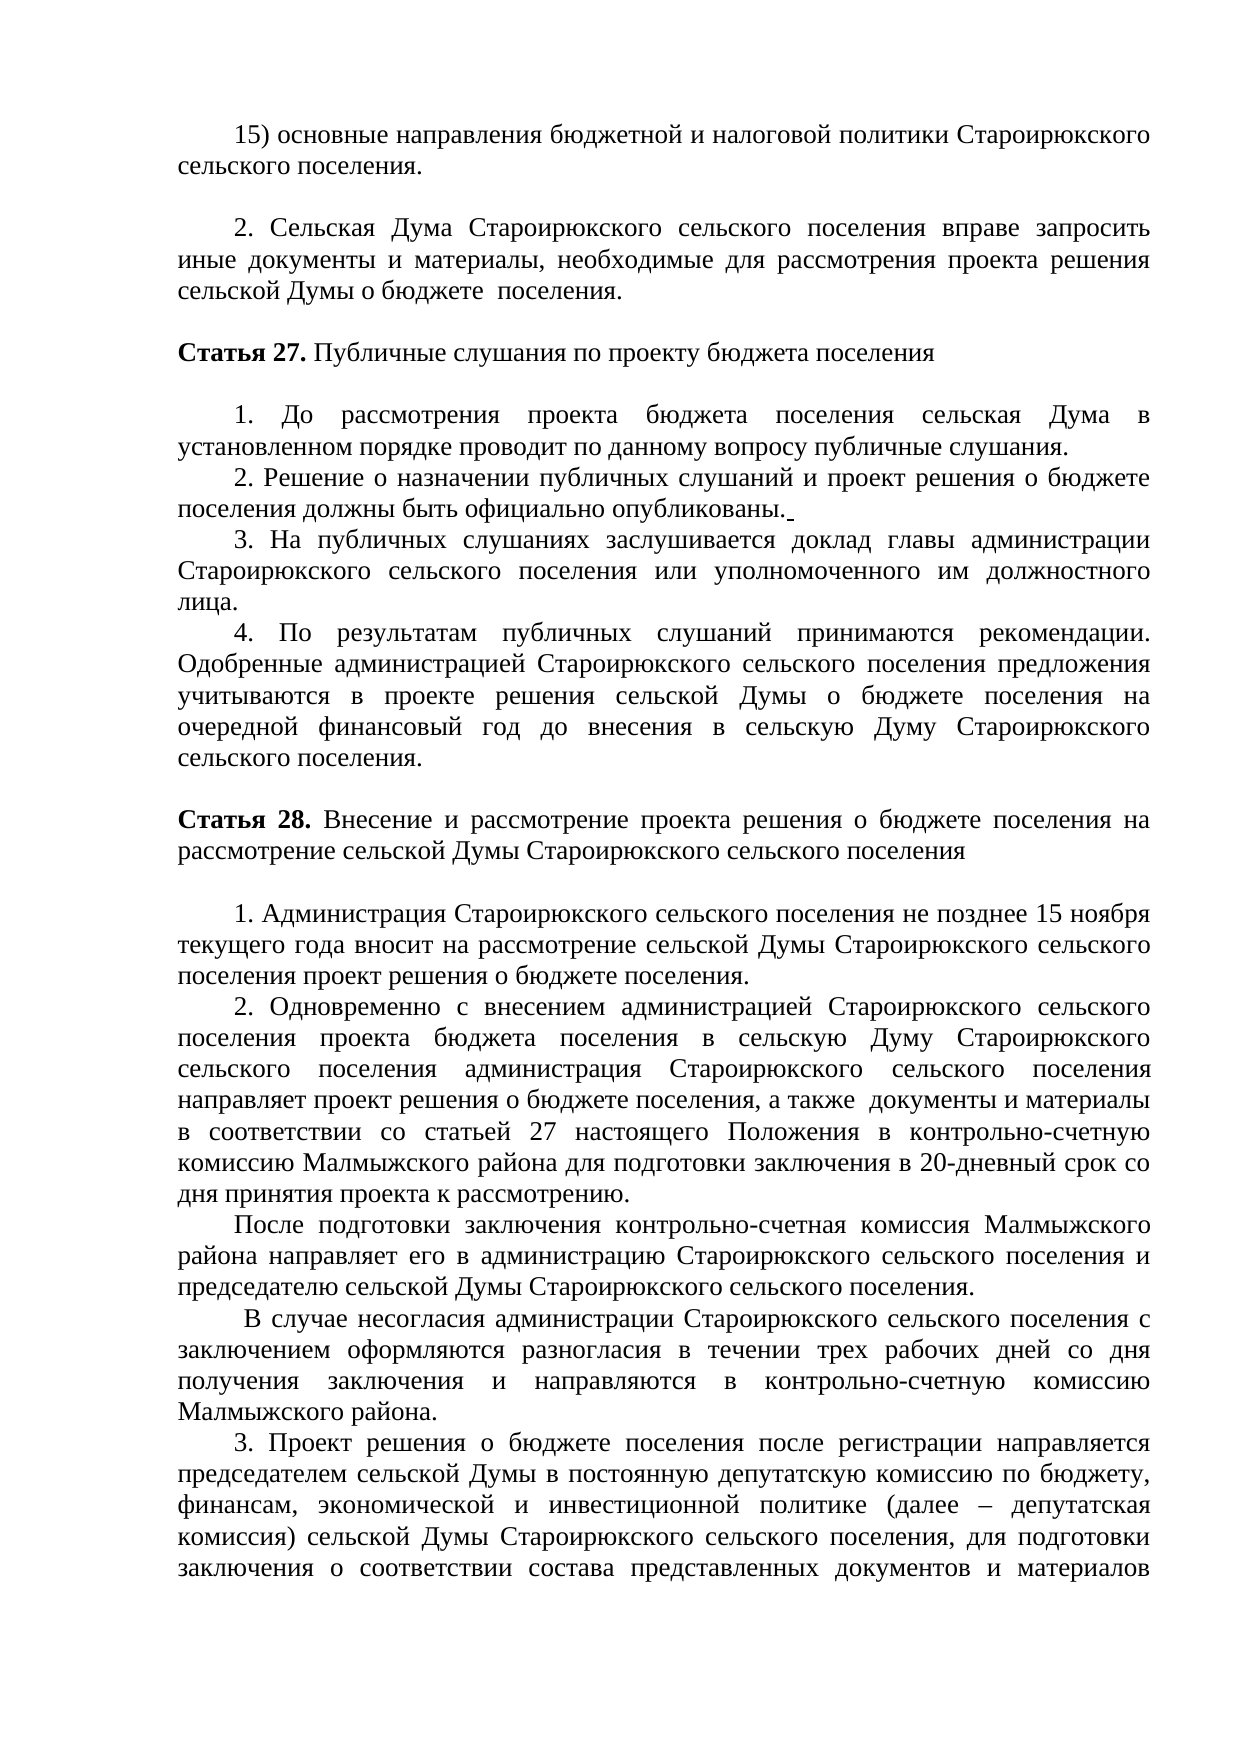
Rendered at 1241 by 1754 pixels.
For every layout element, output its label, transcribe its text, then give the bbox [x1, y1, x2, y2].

text 15) основные направления бюджетной и налоговой политики Староирюкского сельского поселения. [177, 118, 1152, 180]
text 1. Администрация Староирюкского сельского поселения не позднее 15 ноября текущего года вносит на рассмотрение сельской Думы Староирюкского сельского поселения проект решения о бюджете поселения. [177, 897, 1152, 990]
text Статья 28. Внесение и рассмотрение проекта решения о бюджете поселения на рассмотрение сельской Думы Староирюкского сельского поселения [177, 803, 1152, 866]
text 4. По результатам публичных слушаний принимаются рекомендации. Одобренные администрацией Староирюкского сельского поселения предложения учитываются в проекте решения сельской Думы о бюджете поселения на очередной финансовый год до внесения в сельскую Думу Староирюкского сельского поселения. [177, 616, 1152, 772]
text После подготовки заключения контрольно-счетная комиссия Малмыжского района направляет его в администрацию Староирюкского сельского поселения и председателю сельской Думы Староирюкского сельского поселения. [177, 1208, 1152, 1302]
text 2. Решение о назначении публичных слушаний и проект решения о бюджете поселения должны быть официально опубликованы. [177, 461, 1152, 523]
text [177, 1426, 1152, 1582]
text 3. На публичных слушаниях заслушивается доклад главы администрации Староирюкского сельского поселения или уполномоченного им должностного лица. [177, 523, 1152, 616]
text 2. Сельская Дума Староирюкского сельского поселения вправе запросить иные документы и материалы, необходимые для рассмотрения проекта решения сельской Думы о бюджете поселения. [177, 212, 1152, 305]
text Статья 27. Публичные слушания по проекту бюджета поселения [177, 336, 1152, 367]
text 2. Одновременно с внесением администрацией Староирюкского сельского поселения проекта бюджета поселения в сельскую Думу Староирюкского сельского поселения администрация Староирюкского сельского поселения направляет проект решения о бюджете поселения, а также документы и материалы в соответствии со статьей 27 настоящего Положения в контрольно-счетную комиссию Малмыжского района для подготовки заключения в 20-дневный срок со дня принятия проекта к рассмотрению. [177, 990, 1152, 1208]
text 1. До рассмотрения проекта бюджета поселения сельская Дума в установленном порядке проводит по данному вопросу публичные слушания. [177, 398, 1152, 461]
text В случае несогласия администрации Староирюкского сельского поселения с заключением оформляются разногласия в течении трех рабочих дней со дня получения заключения и направляются в контрольно-счетную комиссию Малмыжского района. [177, 1302, 1152, 1426]
